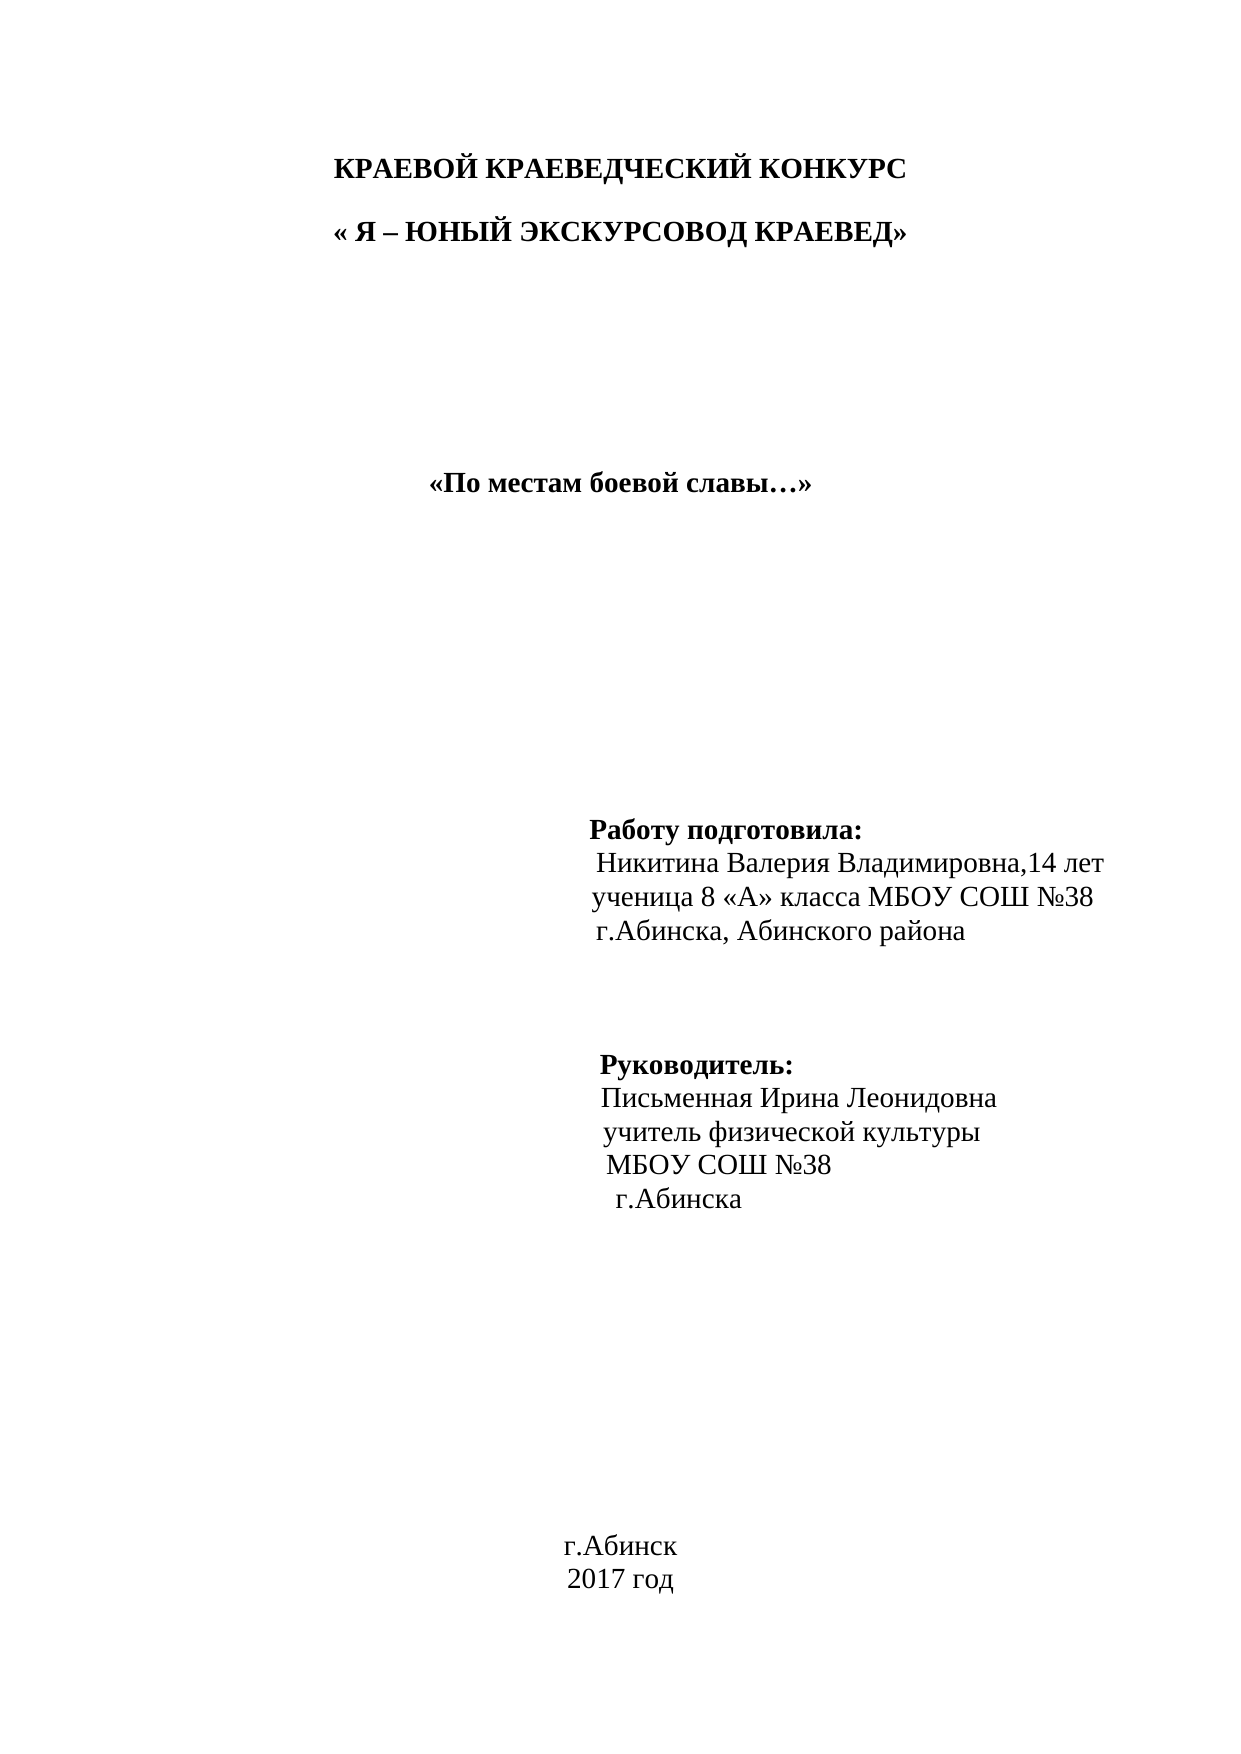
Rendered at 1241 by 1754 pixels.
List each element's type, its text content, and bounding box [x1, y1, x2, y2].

text г.Абинск [118, 1528, 1122, 1562]
text МБОУ СОШ №38 [118, 1147, 1122, 1181]
text г.Абинска [118, 1181, 1122, 1214]
text Никитина Валерия Владимировна,14 лет [118, 846, 1122, 879]
text Руководитель: [118, 1047, 1122, 1080]
text учитель физической культуры [118, 1114, 1122, 1147]
text «По местам боевой славы…» [118, 465, 1122, 498]
text КРАЕВОЙ КРАЕВЕДЧЕСКИЙ КОНКУРС [118, 151, 1122, 185]
text Работу подготовила: [118, 812, 1122, 846]
text Письменная Ирина Леонидовна [118, 1080, 1122, 1114]
text ученица 8 «А» класса МБОУ СОШ №38 [118, 879, 1122, 913]
text г.Абинска, Абинского района [118, 913, 1122, 946]
text 2017 год [118, 1562, 1122, 1595]
text « Я – ЮНЫЙ ЭКСКУРСОВОД КРАЕВЕД» [118, 214, 1122, 248]
